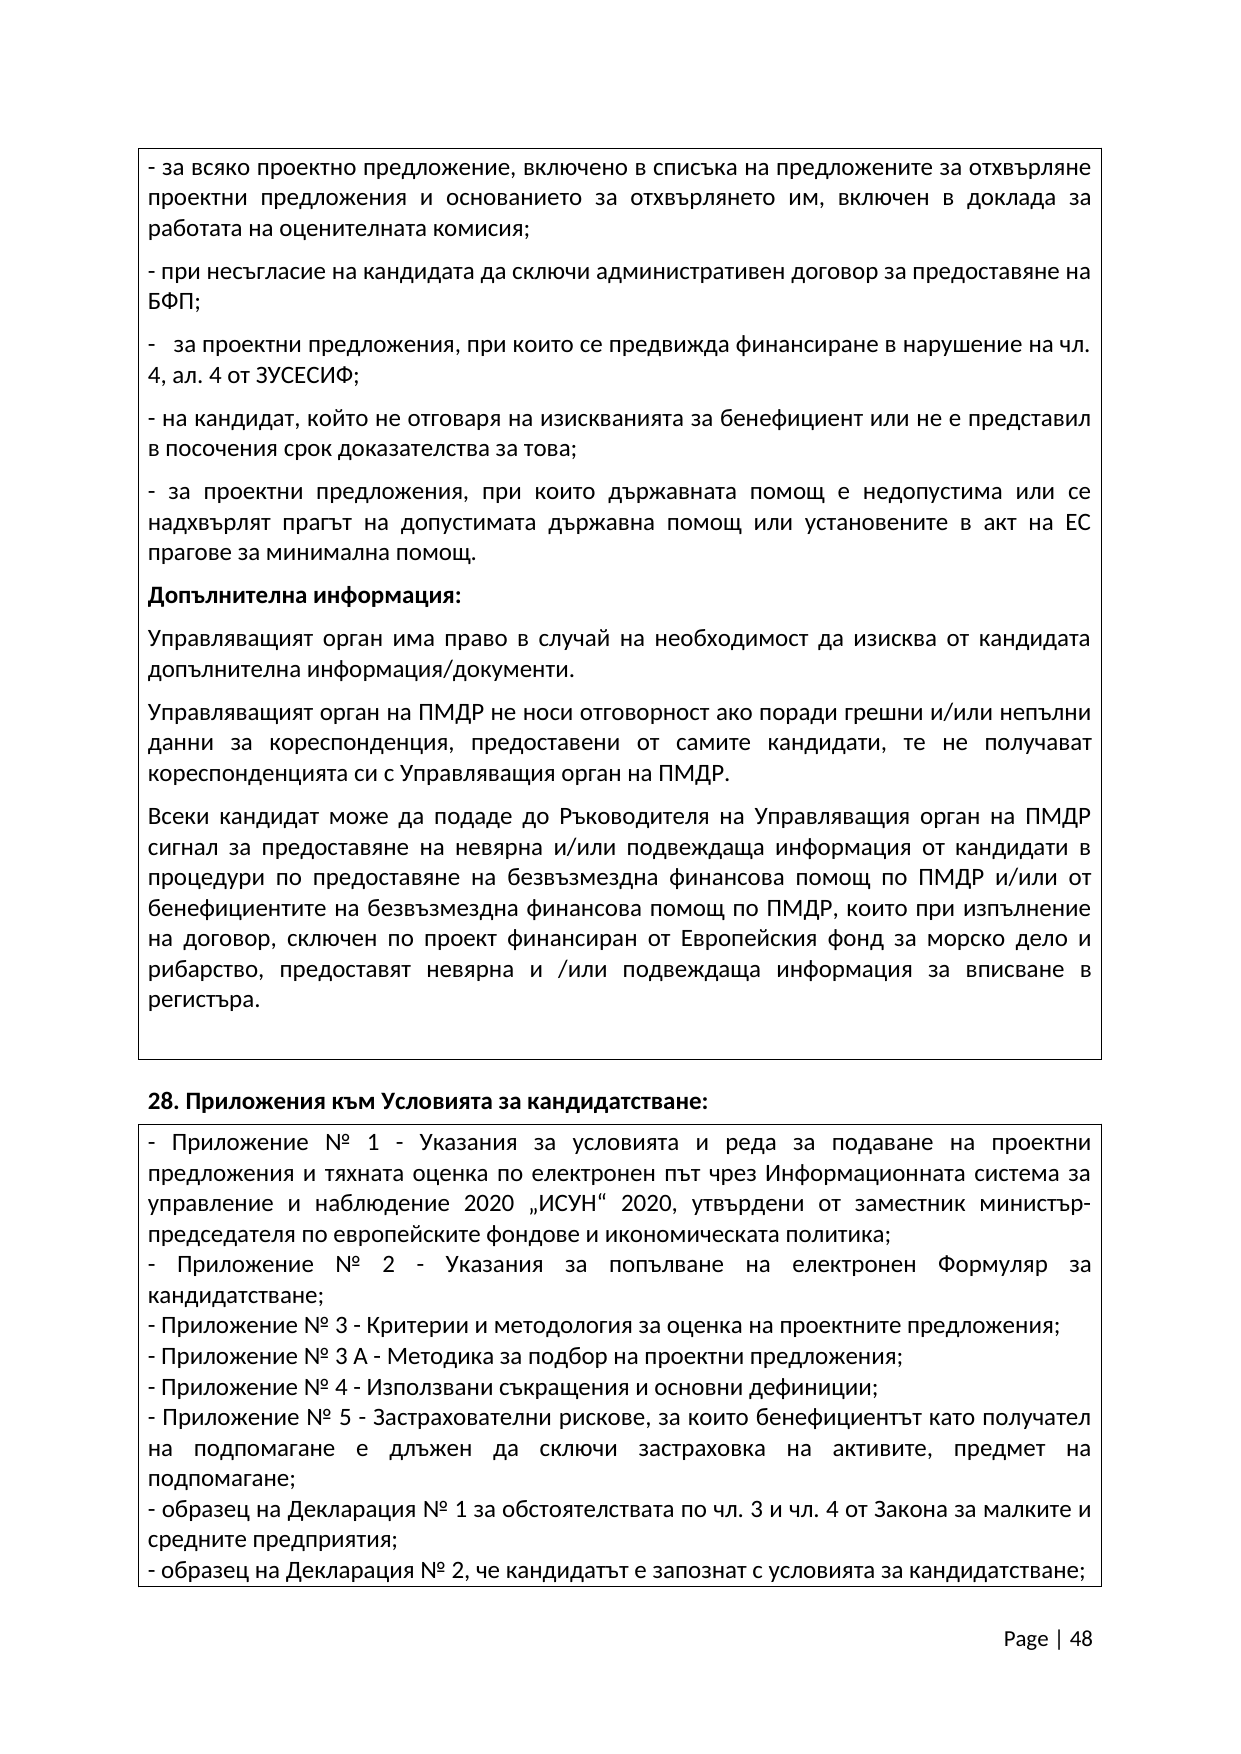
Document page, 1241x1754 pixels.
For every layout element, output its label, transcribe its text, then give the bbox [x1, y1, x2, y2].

text - на кандидат, който не отговаря на изискванията за бенефициент или не е представил в посочения срок доказателства за това; [139, 399, 1101, 463]
text - Приложение № 5 - Застрахователни рискове, за които бенефициентът като получател на подпомагане е длъжен да сключи застраховка на активите, предмет на подпомагане; [148, 1401, 1093, 1493]
text - за проектни предложения, при които се предвижда финансиране в нарушение на чл. 4, ал. 4 от ЗУСЕСИФ; [139, 325, 1101, 389]
text - Приложение № 1 - Указания за условията и реда за подаване на проектни предложения и тяхната оценка по електронен път чрез Информационната система за управление и наблюдение 2020 „ИСУН“ 2020, утвърдени от заместник министър-председателя по европейските фондове и икономическата политика; [139, 1125, 1101, 1249]
text - Приложение № 2 - Указания за попълване на електронен Формуляр за кандидатстване; [148, 1249, 1093, 1310]
text - образец на Декларация № 1 за обстоятелствата по чл. 3 и чл. 4 от Закона за малките и средните предприятия; [148, 1493, 1093, 1551]
text Управляващият орган има право в случай на необходимост да изисква от кандидата допълнителна информация/документи. [139, 619, 1101, 683]
text - образец на Декларация № 2, че кандидатът е запознат с условията за кандидатстване; [139, 1551, 1101, 1586]
text - за проектни предложения, при които държавната помощ е недопустима или се надхвърлят прагът на допустимата държавна помощ или установените в акт на ЕС прагове за минимална помощ. [139, 472, 1101, 567]
text 28. Приложения към Условията за кандидатстване: [148, 1085, 1093, 1115]
text Допълнителна информация: [139, 576, 1101, 610]
text Всеки кандидат може да подаде до Ръководителя на Управляващия орган на ПМДР сигнал за предоставяне на невярна и/или подвеждаща информация от кандидати в процедури по предоставяне на безвъзмездна финансова помощ по ПМДР и/или от бенефициентите на безвъзмездна финансова помощ по ПМДР, които при изпълнение на договор, сключен по проект финансиран от Европейския фонд за морско дело и рибарство, предоставят невярна и /или подвеждаща информация за вписване в регистъра. [139, 797, 1101, 1014]
text - при несъгласие на кандидата да сключи административен договор за предоставяне на БФП; [139, 252, 1101, 316]
text - за всяко проектно предложение, включено в списъка на предложените за отхвърляне проектни предложения и основанието за отхвърлянето им, включен в доклада за работата на оценителната комисия; [139, 149, 1101, 242]
text - Приложение № 3 - Критерии и методология за оценка на проектните предложения; [148, 1310, 1093, 1340]
text - Приложение № 3 А - Методика за подбор на проектни предложения; [148, 1340, 1093, 1371]
text Управляващият орган на ПМДР не носи отговорност ако поради грешни и/или непълни данни за кореспонденция, предоставени от самите кандидати, те не получават кореспонденцията си с Управляващия орган на ПМДР. [139, 693, 1101, 788]
text - Приложение № 4 - Използвани съкращения и основни дефиниции; [148, 1371, 1093, 1401]
